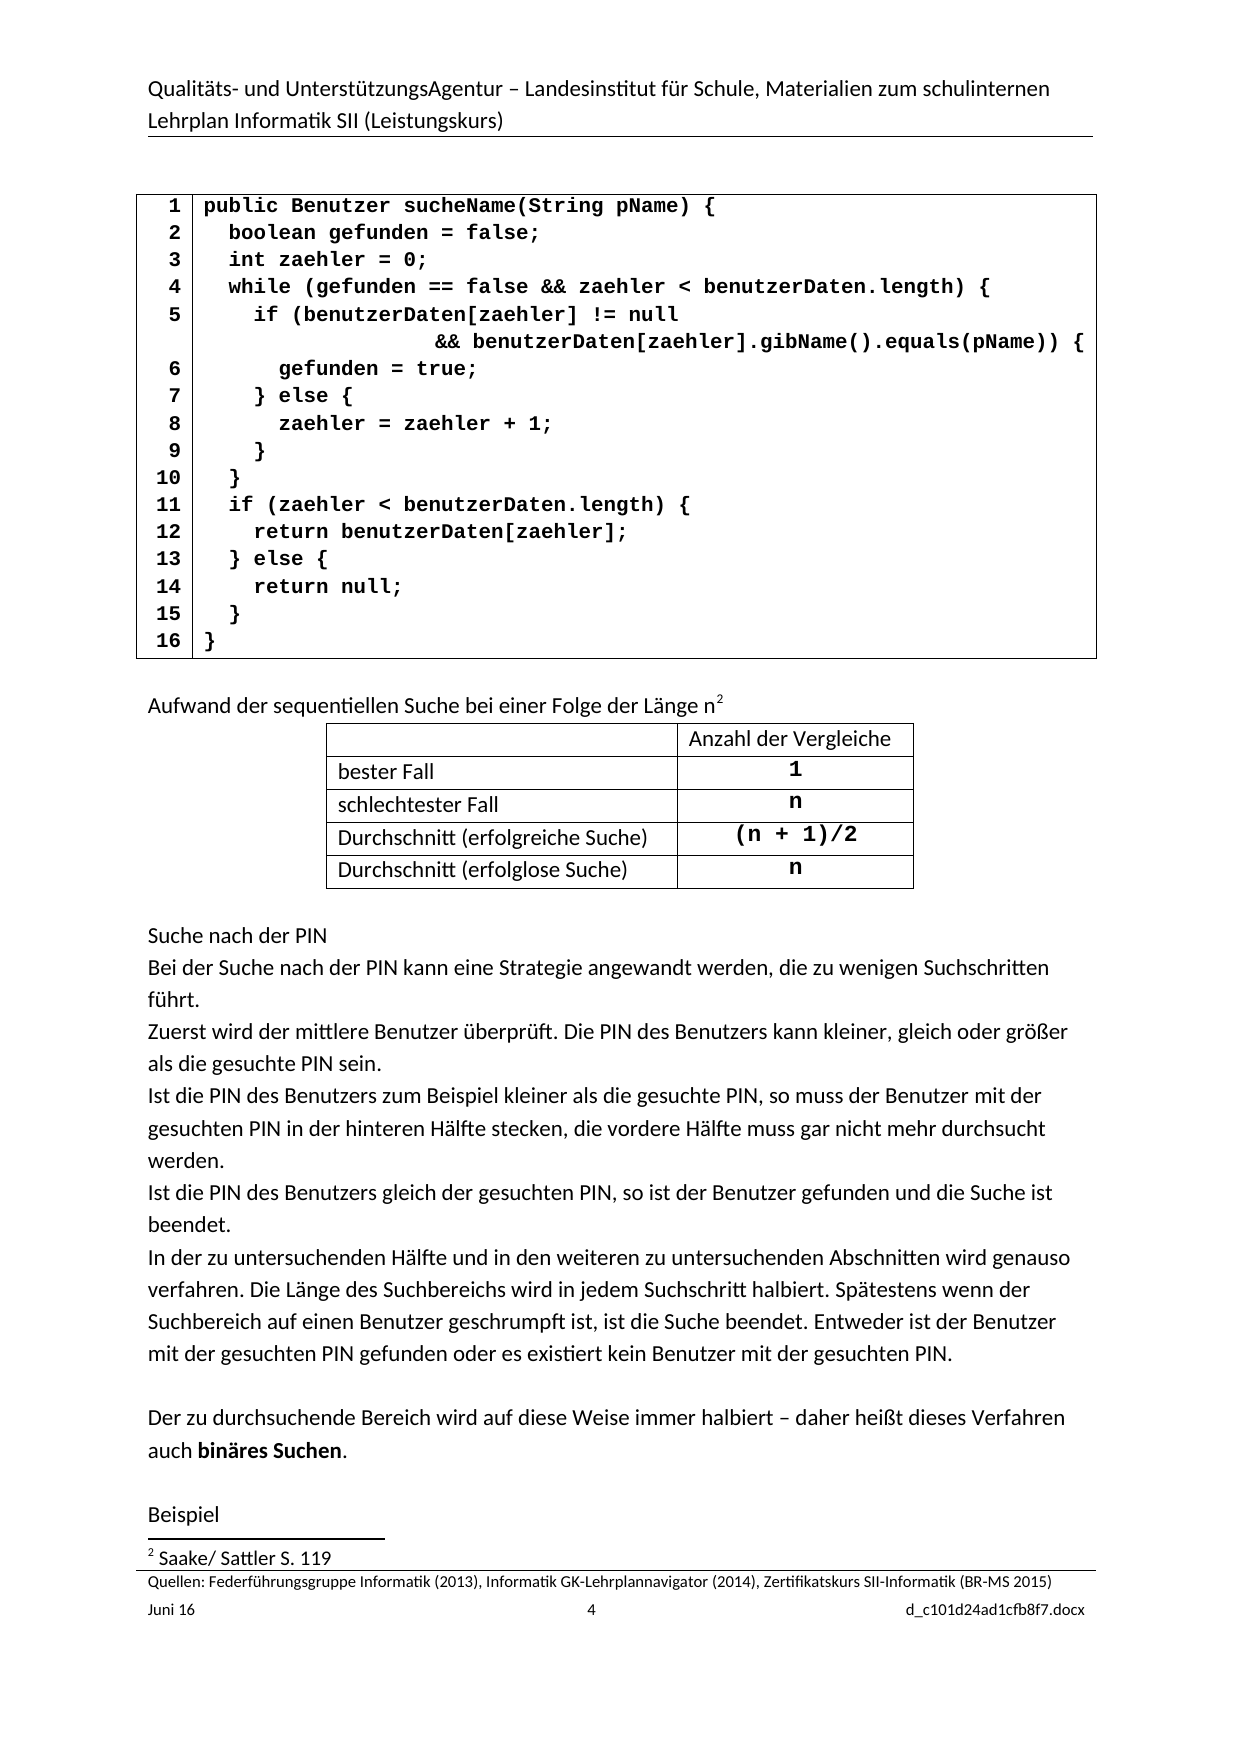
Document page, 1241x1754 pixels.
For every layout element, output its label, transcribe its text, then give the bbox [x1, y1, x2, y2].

table_header 1 2 3 4 5 6 7 8 9 10 11 12 13 14 15 16 [137, 195, 192, 657]
table_header public Benutzer sucheName(String pName) { boolean gefunden = false; int zaehler = 0; while (gefunden == false && zaehler < benutzerDaten.length) { if (benutzerDaten[zaehler] != null && benutzerDaten[zaehler].gibName().equals(pName)) { gefunden = true; } else { zaehler = zaehler + 1; } } if (zaehler < benutzerDaten.length) { return benutzerDaten[zaehler]; } else { return null; } } [193, 195, 1096, 657]
table_cell (n + 1)/2 [678, 823, 913, 854]
text Suche nach der PIN [148, 921, 1093, 949]
text Beispiel [148, 1500, 1093, 1528]
table_cell 1 [678, 757, 913, 789]
table_cell Durchschnitt (erfolglose Suche) [327, 856, 677, 887]
table_header [327, 724, 677, 756]
text Bei der Suche nach der PIN kann eine Strategie angewandt werden, die zu wenigen Suchschritten führt. [148, 953, 1093, 1013]
text Ist die PIN des Benutzers gleich der gesuchten PIN, so ist der Benutzer gefunden und die Suche ist beendet. [148, 1178, 1093, 1238]
table_cell Durchschnitt (erfolgreiche Suche) [327, 823, 677, 854]
table_header Anzahl der Vergleiche [678, 724, 913, 756]
table_cell schlechtester Fall [327, 790, 677, 822]
text Zuerst wird der mittlere Benutzer überprüft. Die PIN des Benutzers kann kleiner, gleich oder größer als die gesuchte PIN sein. [148, 1017, 1093, 1077]
table_cell n [678, 790, 913, 822]
text Der zu durchsuchende Bereich wird auf diese Weise immer halbiert – daher heißt dieses Verfahren auch binäres Suchen. [148, 1403, 1093, 1464]
text Aufwand der sequentiellen Suche bei einer Folge der Länge n [148, 691, 1093, 719]
text Ist die PIN des Benutzers zum Beispiel kleiner als die gesuchte PIN, so muss der Benutzer mit der gesuchten PIN in der hinteren Hälfte stecken, die vordere Hälfte muss gar nicht mehr durchsucht werden. [148, 1082, 1093, 1174]
text In der zu untersuchenden Hälfte und in den weiteren zu untersuchenden Abschnitten wird genauso verfahren. Die Länge des Suchbereichs wird in jedem Suchschritt halbiert. Spätestens wenn der Suchbereich auf einen Benutzer geschrumpft ist, ist die Suche beendet. Entweder ist der Benutzer mit der gesuchten PIN gefunden oder es existiert kein Benutzer mit der gesuchten PIN. [148, 1243, 1093, 1367]
table_cell n [678, 856, 913, 887]
table_cell bester Fall [327, 757, 677, 789]
